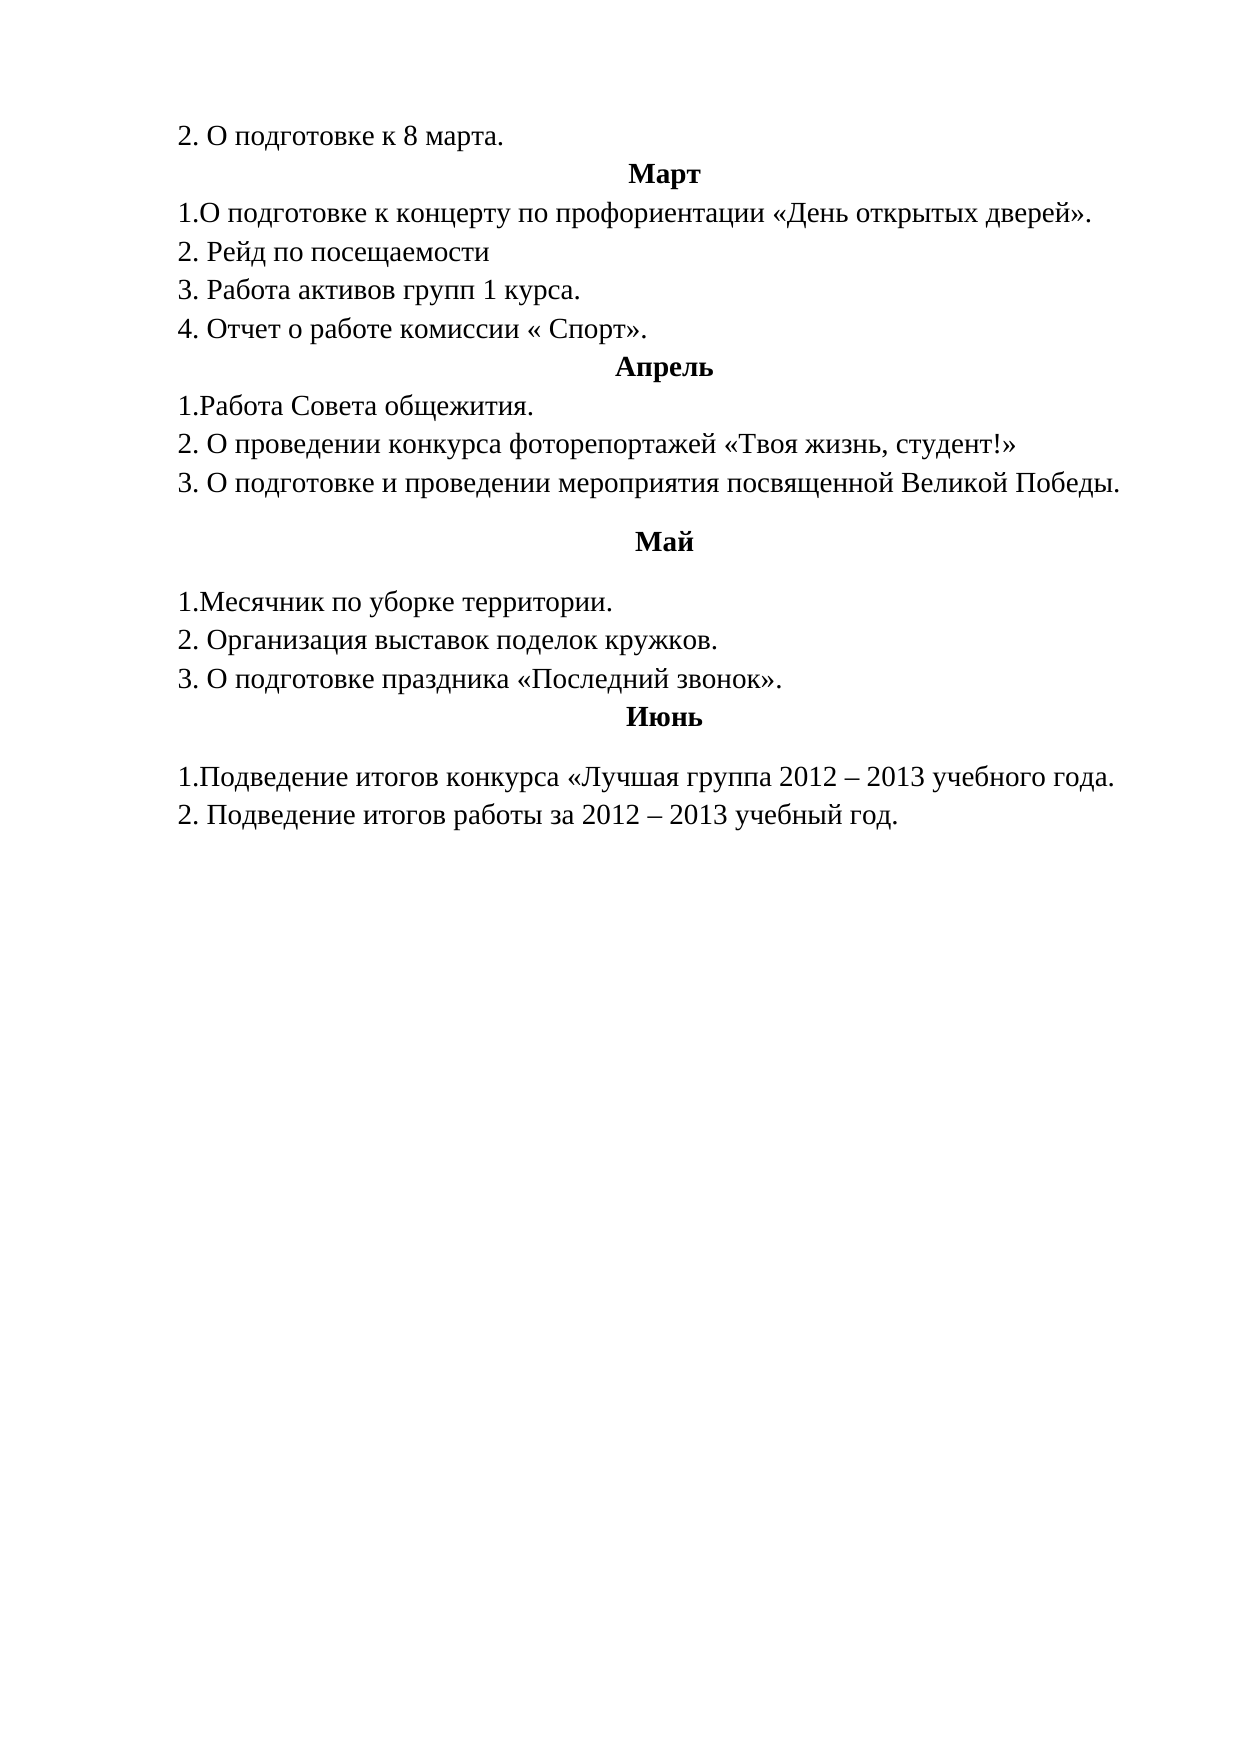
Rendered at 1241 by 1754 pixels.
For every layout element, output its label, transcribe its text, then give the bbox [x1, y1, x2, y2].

list 3. О подготовке и проведении мероприятия посвященной Великой Победы. [177, 465, 1152, 498]
list Апрель [177, 349, 1152, 383]
list 1.Работа Совета общежития. [177, 388, 1152, 421]
list 4. Отчет о работе комиссии « Спорт». [177, 311, 1152, 344]
text 3. О подготовке праздника «Последний звонок». [177, 661, 1152, 694]
text 1.Месячник по уборке территории. [177, 584, 1152, 617]
list 3. Работа активов групп 1 курса. [177, 272, 1152, 306]
text 2. Подведение итогов работы за 2012 – 2013 учебный год. [177, 797, 1152, 831]
list 1.О подготовке к концерту по профориентации «День открытых дверей». [177, 195, 1152, 229]
text Май [177, 524, 1152, 558]
text 1.Подведение итогов конкурса «Лучшая группа 2012 – 2013 учебного года. [177, 759, 1152, 792]
list Март [177, 157, 1152, 190]
list 2. О проведении конкурса фоторепортажей «Твоя жизнь, студент!» [177, 426, 1152, 460]
text 2. Организация выставок поделок кружков. [177, 622, 1152, 656]
text 2. О подготовке к 8 марта. [177, 118, 1152, 152]
text Июнь [177, 699, 1152, 733]
list 2. Рейд по посещаемости [177, 234, 1152, 267]
